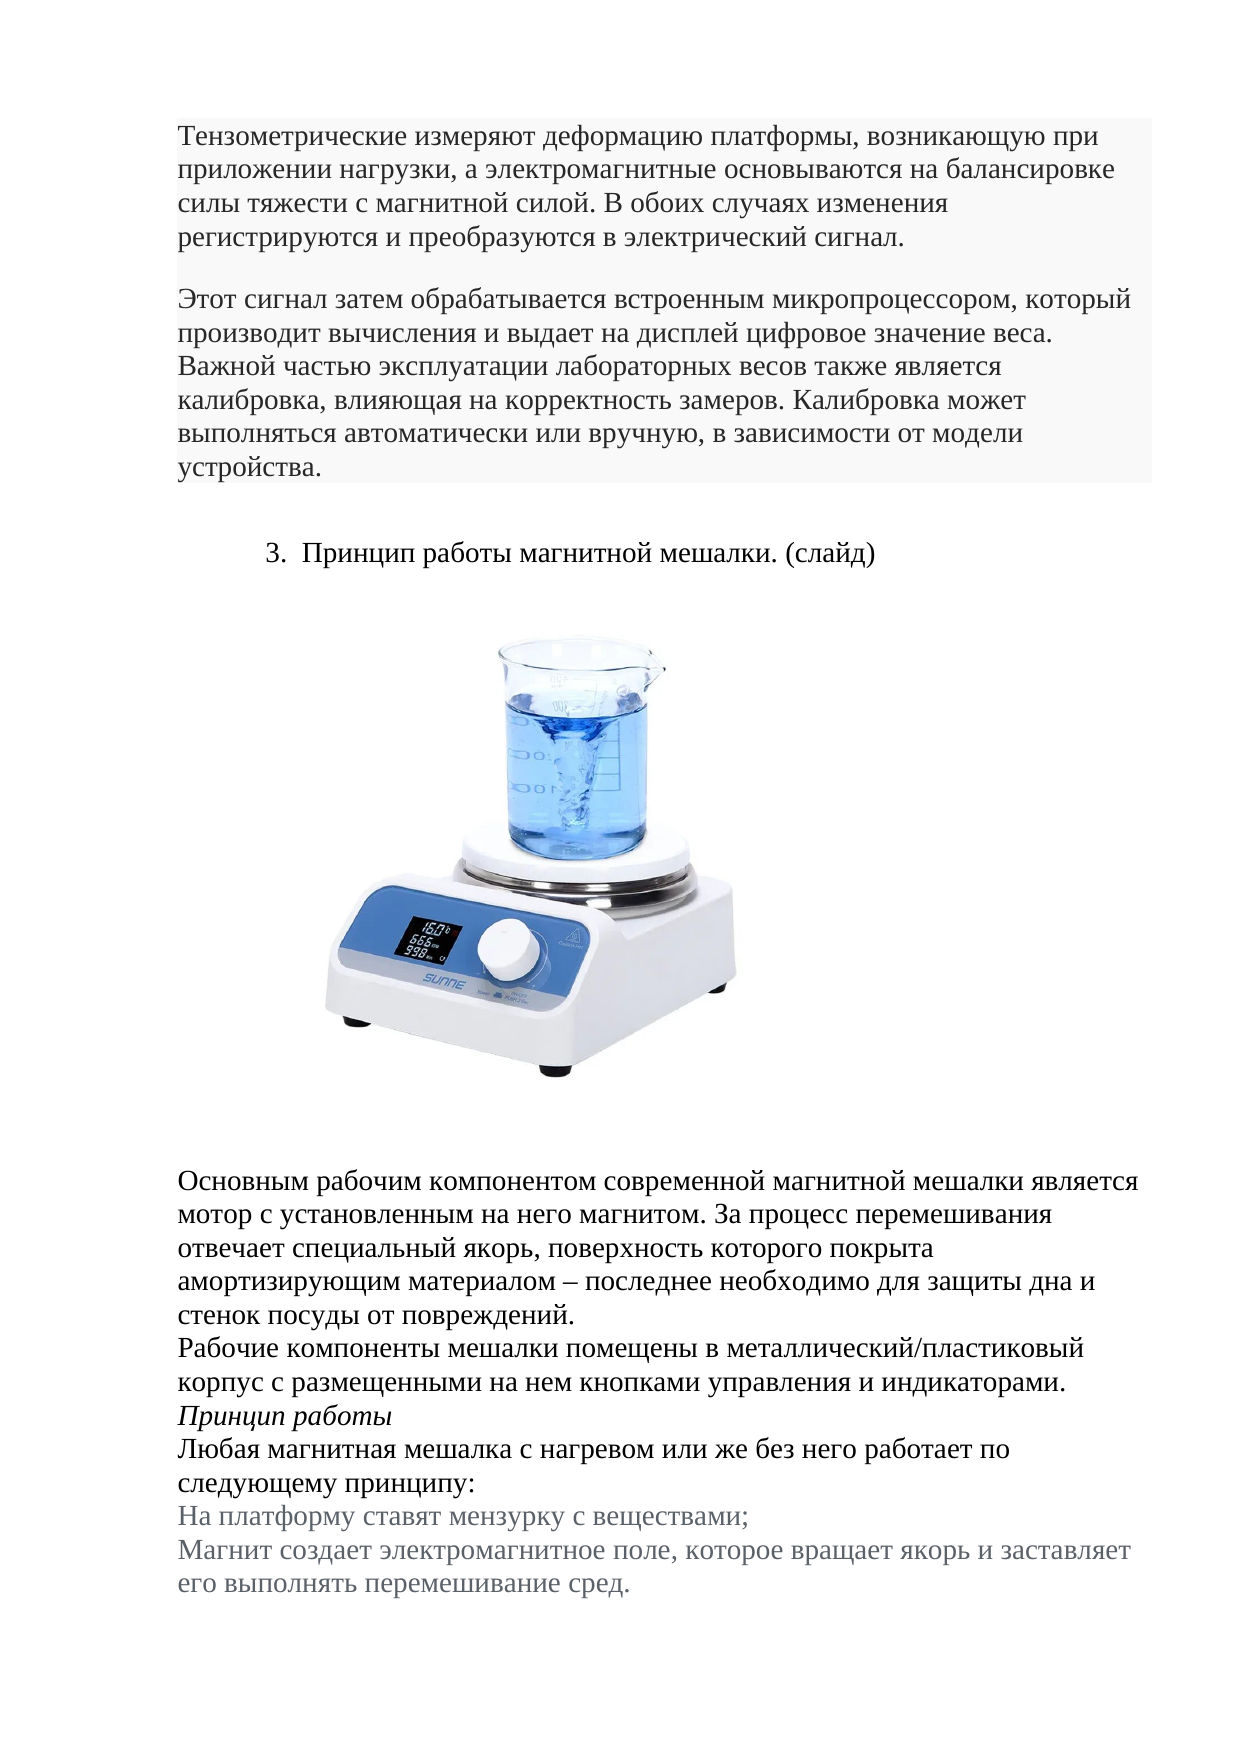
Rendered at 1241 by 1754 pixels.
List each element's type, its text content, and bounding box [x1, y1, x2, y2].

text Магнит создает электромагнитное поле, которое вращает якорь и заставляет его выполнять перемешивание сред. [177, 1532, 1152, 1599]
text На платформу ставят мензурку с веществами; [177, 1498, 1152, 1532]
text Рабочие компоненты мешалки помещены в металлический/пластиковый корпус с размещенными на нем кнопками управления и индикаторами. [177, 1331, 1152, 1398]
text 3. Принцип работы магнитной мешалки. (слайд) [177, 512, 1152, 569]
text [177, 118, 1152, 252]
text Любая магнитная мешалка с нагревом или же без него работает по следующему принципу: [177, 1431, 1152, 1498]
text Основным рабочим компонентом современной магнитной мешалки является мотор с установленным на него магнитом. За процесс перемешивания отвечает специальный якорь, поверхность которого покрыта амортизирующим материалом – последнее необходимо для защиты дна и стенок посуды от повреждений. [177, 1163, 1152, 1331]
text Принцип работы [177, 1398, 1152, 1431]
picture [275, 594, 781, 1105]
text Этот сигнал затем обрабатывается встроенным микропроцессором, который производит вычисления и выдает на дисплей цифровое значение веса. Важной частью эксплуатации лабораторных весов также является калибровка, влияющая на корректность замеров. Калибровка может выполняться автоматически или вручную, в зависимости от модели устройства. [177, 281, 1152, 483]
